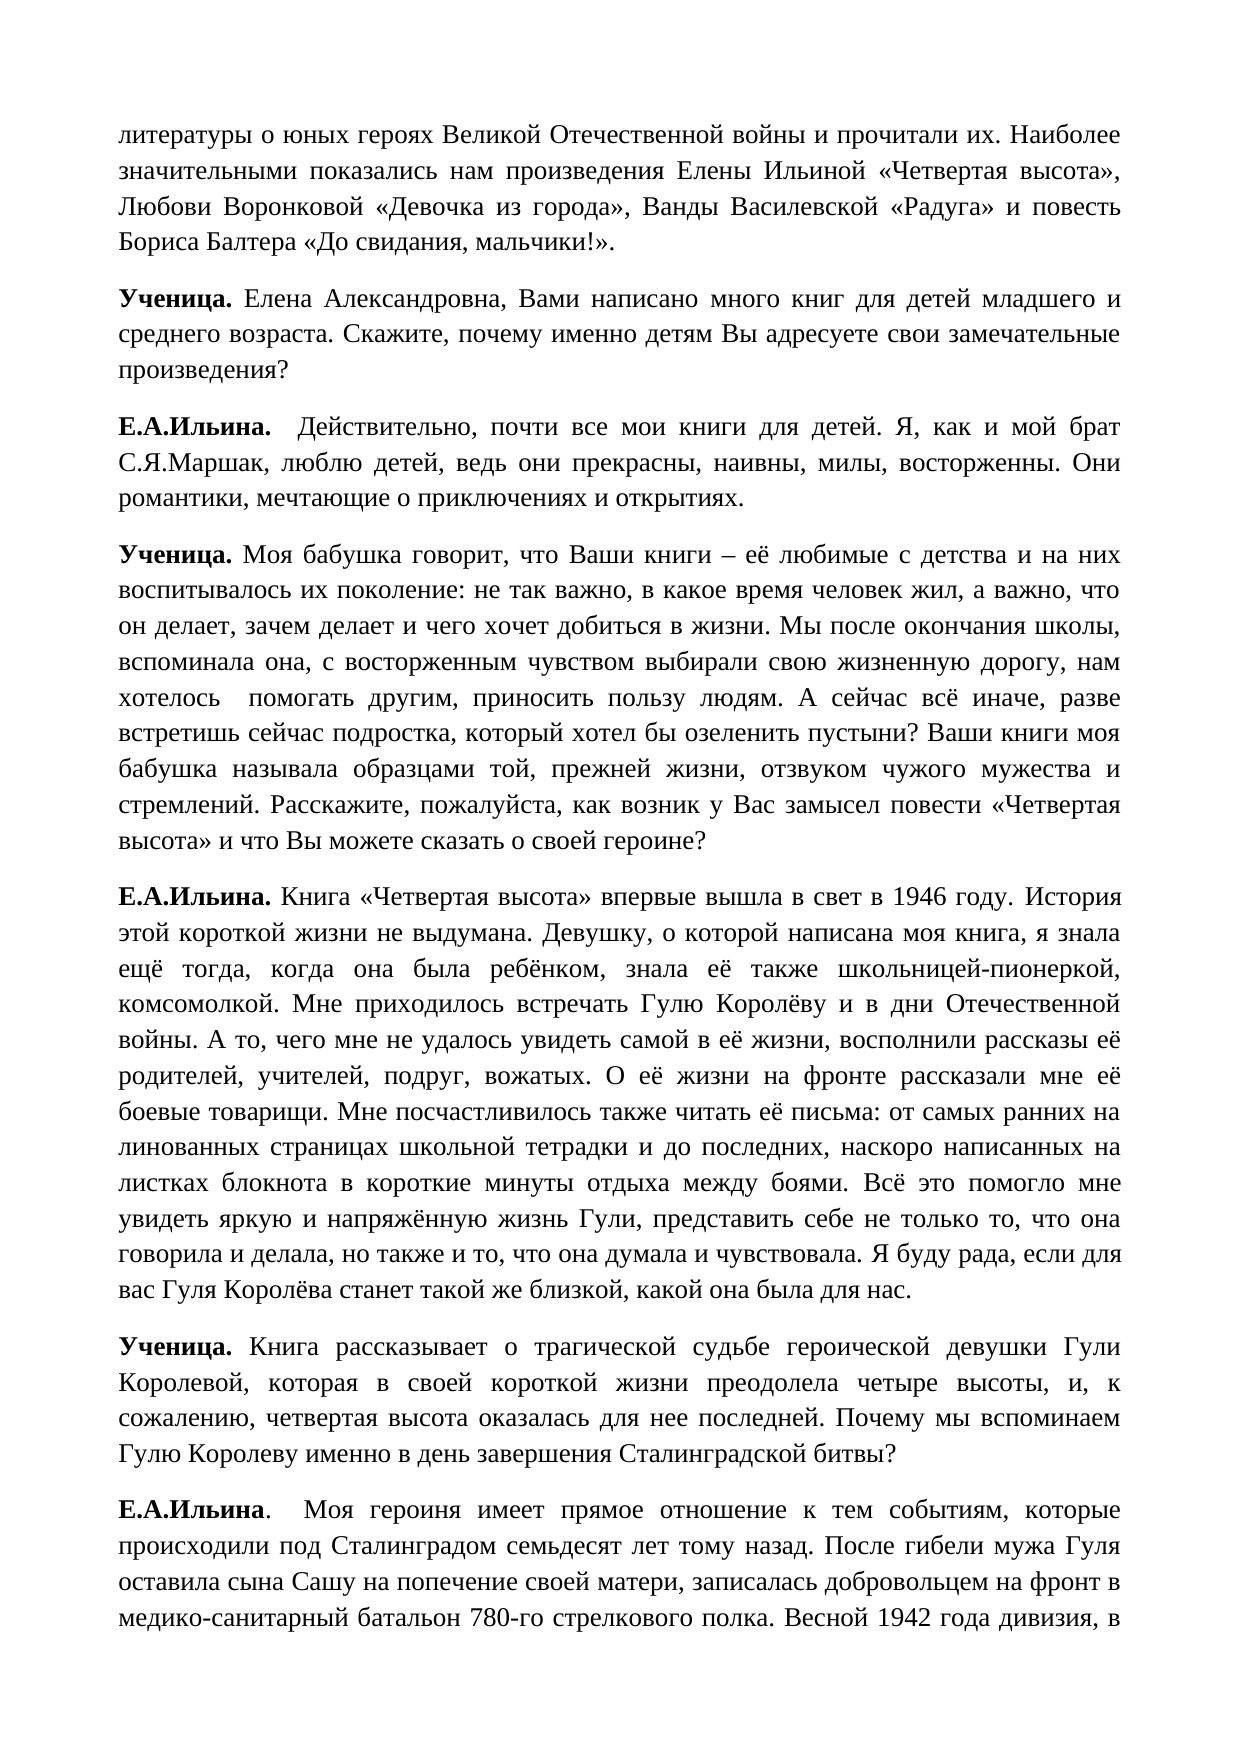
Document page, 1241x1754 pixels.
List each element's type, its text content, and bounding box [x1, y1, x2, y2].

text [118, 1494, 1122, 1632]
text Е.А.Ильина. Книга «Четвертая высота» впервые вышла в свет в 1946 году. История этой короткой жизни не выдумана. Девушку, о которой написана моя книга, я знала ещё тогда, когда она была ребёнком, знала её также школьницей-пионеркой, комсомолкой. Мне приходилось встречать Гулю Королёву и в дни Отечественной войны. А то, чего мне не удалось увидеть самой в её жизни, восполнили рассказы её родителей, учителей, подруг, вожатых. О её жизни на фронте рассказали мне её боевые товарищи. Мне посчастливилось также читать её письма: от самых ранних на линованных страницах школьной тетрадки и до последних, наскоро написанных на листках блокнота в короткие минуты отдыха между боями. Всё это помогло мне увидеть яркую и напряжённую жизнь Гули, представить себе не только то, что она говорила и делала, но также и то, что она думала и чувствовала. Я буду рада, если для вас Гуля Королёва станет такой же близкой, какой она была для нас. [118, 880, 1122, 1304]
text Ученица. Книга рассказывает о трагической судьбе героической девушки Гули Королевой, которая в своей короткой жизни преодолела четыре высоты, и, к сожалению, четвертая высота оказалась для нее последней. Почему мы вспоминаем Гулю Королеву именно в день завершения Сталинградской битвы? [118, 1330, 1122, 1468]
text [118, 118, 1122, 256]
text Е.А.Ильина. Действительно, почти все мои книги для детей. Я, как и мой брат С.Я.Маршак, люблю детей, ведь они прекрасны, наивны, милы, восторженны. Они романтики, мечтающие о приключениях и открытиях. [118, 410, 1122, 512]
text Ученица. Елена Александровна, Вами написано много книг для детей младшего и среднего возраста. Скажите, почему именно детям Вы адресуете свои замечательные произведения? [118, 282, 1122, 384]
text Ученица. Моя бабушка говорит, что Ваши книги – её любимые с детства и на них воспитывалось их поколение: не так важно, в какое время человек жил, а важно, что он делает, зачем делает и чего хочет добиться в жизни. Мы после окончания школы, вспоминала она, с восторженным чувством выбирали свою жизненную дорогу, нам хотелось помогать другим, приносить пользу людям. А сейчас всё иначе, разве встретишь сейчас подростка, который хотел бы озеленить пустыни? Ваши книги моя бабушка называла образцами той, прежней жизни, отзвуком чужого мужества и стремлений. Расскажите, пожалуйста, как возник у Вас замысел повести «Четвертая высота» и что Вы можете сказать о своей героине? [118, 538, 1122, 855]
